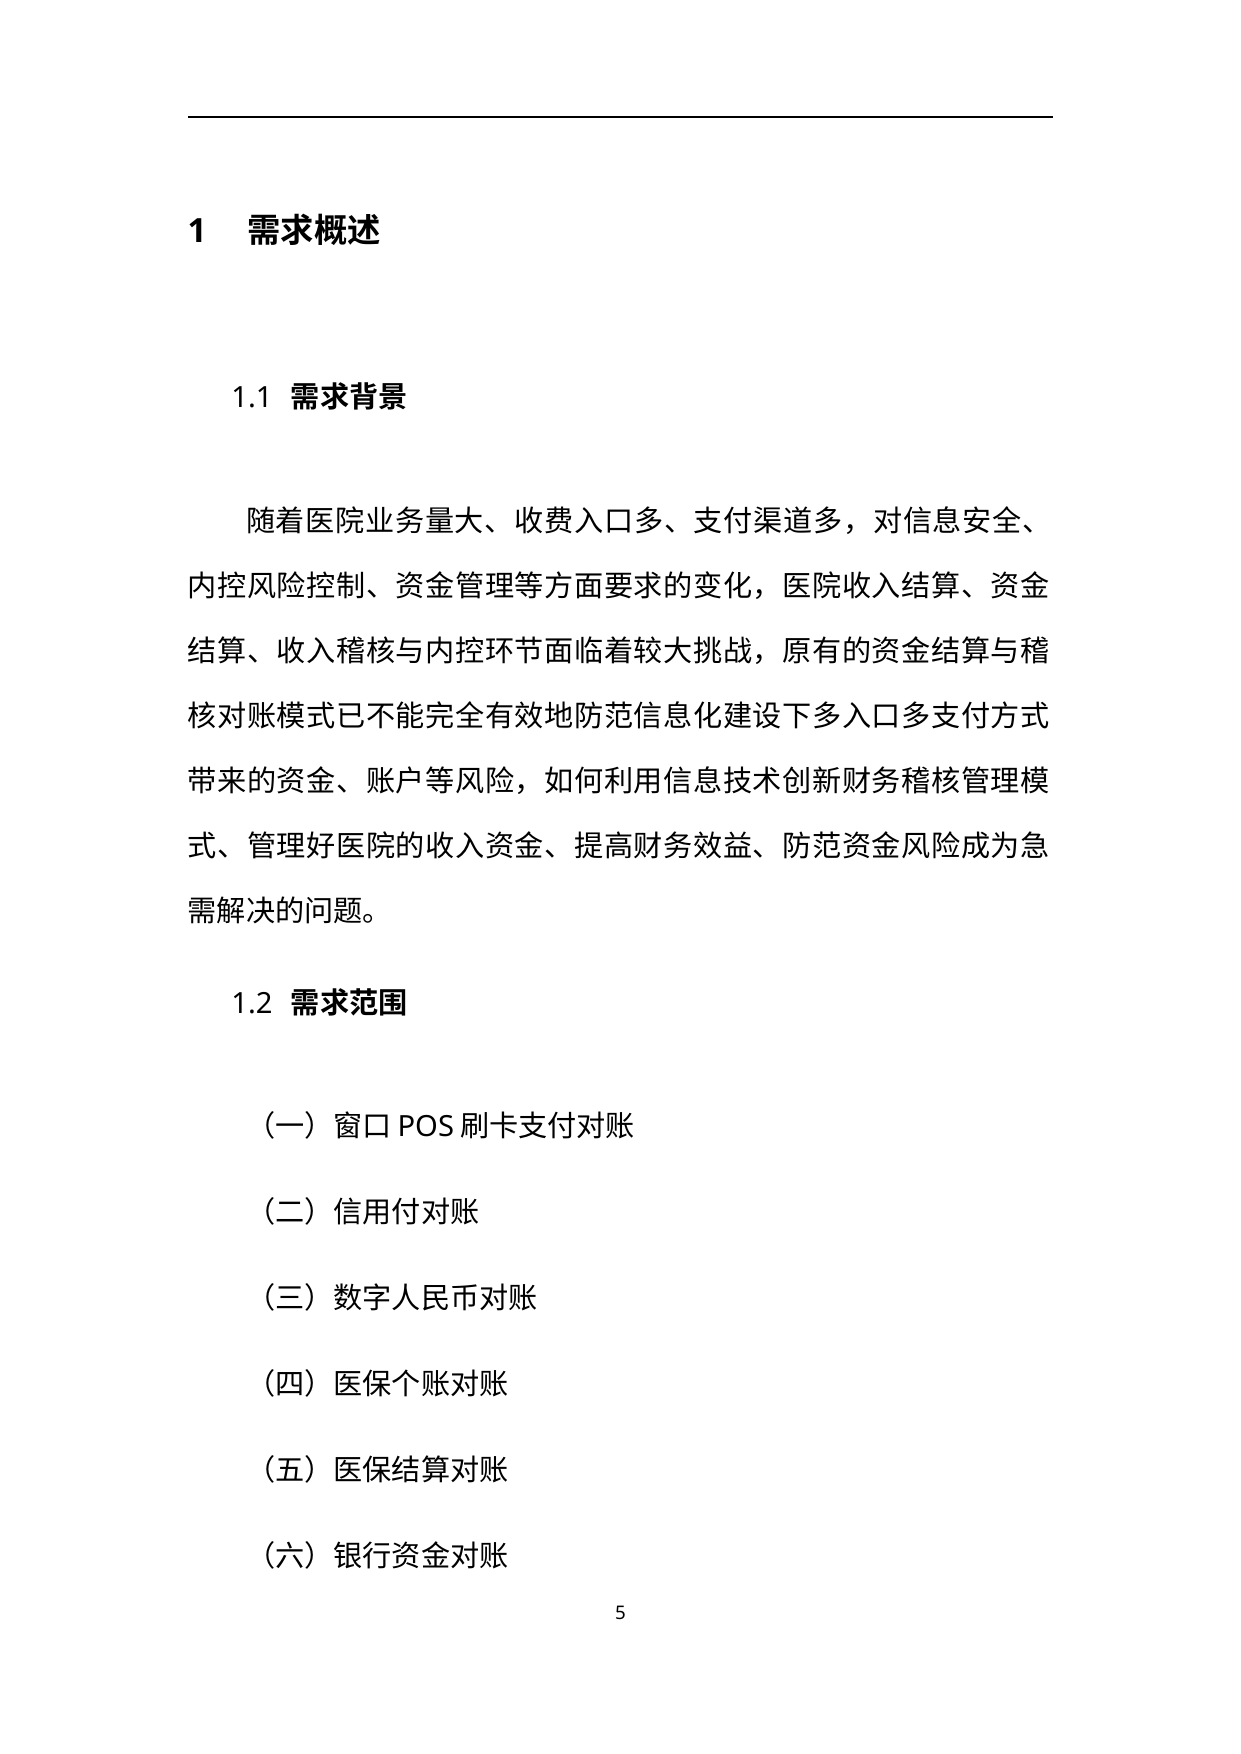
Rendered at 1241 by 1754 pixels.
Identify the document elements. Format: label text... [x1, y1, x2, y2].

list 医保结算对账 [187, 1436, 1053, 1501]
subtitle 需求概述 [187, 195, 1053, 260]
list 窗口POS刷卡支付对账 [187, 1091, 1053, 1156]
text 随着医院业务量大、收费入口多、支付渠道多，对信息安全、内控风险控制、资金管理等方面要求的变化，医院收入结算、资金结算、收入稽核与内控环节面临着较大挑战，原有的资金结算与稽核对账模式已不能完全有效地防范信息化建设下多入口多支付方式带来的资金、账户等风险，如何利用信息技术创新财务稽核管理模式、管理好医院的收入资金、提高财务效益、防范资金风险成为急需解决的问题。 [187, 486, 1053, 941]
subtitle 需求背景 [231, 363, 1053, 428]
list 信用付对账 [187, 1177, 1053, 1242]
list 银行资金对账 [187, 1522, 1053, 1587]
subtitle 需求范围 [231, 968, 1053, 1033]
list 医保个账对账 [187, 1349, 1053, 1414]
list 数字人民币对账 [187, 1263, 1053, 1328]
